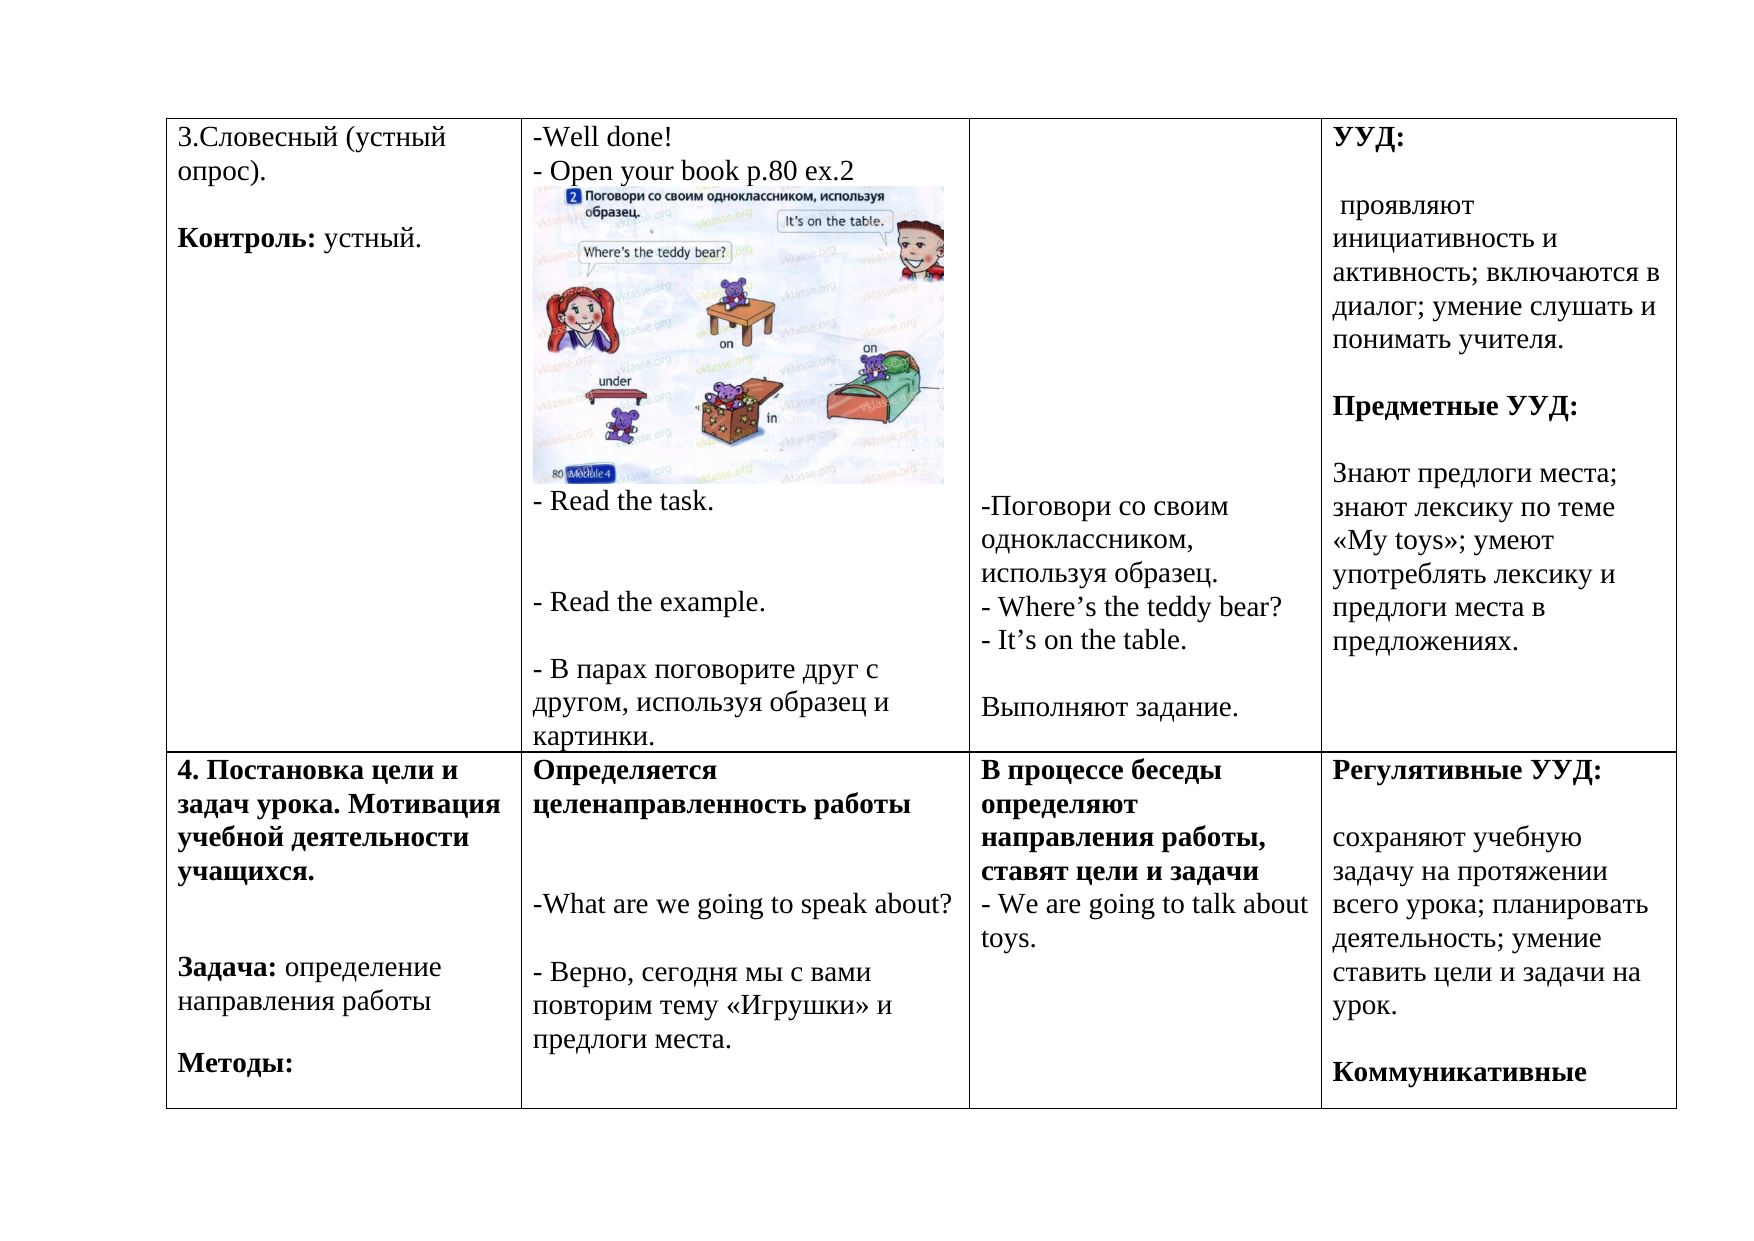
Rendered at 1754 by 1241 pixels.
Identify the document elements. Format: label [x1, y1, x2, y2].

table_cell [970, 753, 1321, 1108]
table_cell [167, 753, 521, 1108]
table_cell [522, 119, 969, 751]
table_cell [522, 753, 969, 1108]
table_cell [970, 119, 1321, 751]
table_cell [1322, 119, 1676, 751]
picture [532, 186, 944, 484]
table_cell [1322, 753, 1676, 1108]
table_cell [167, 119, 521, 751]
